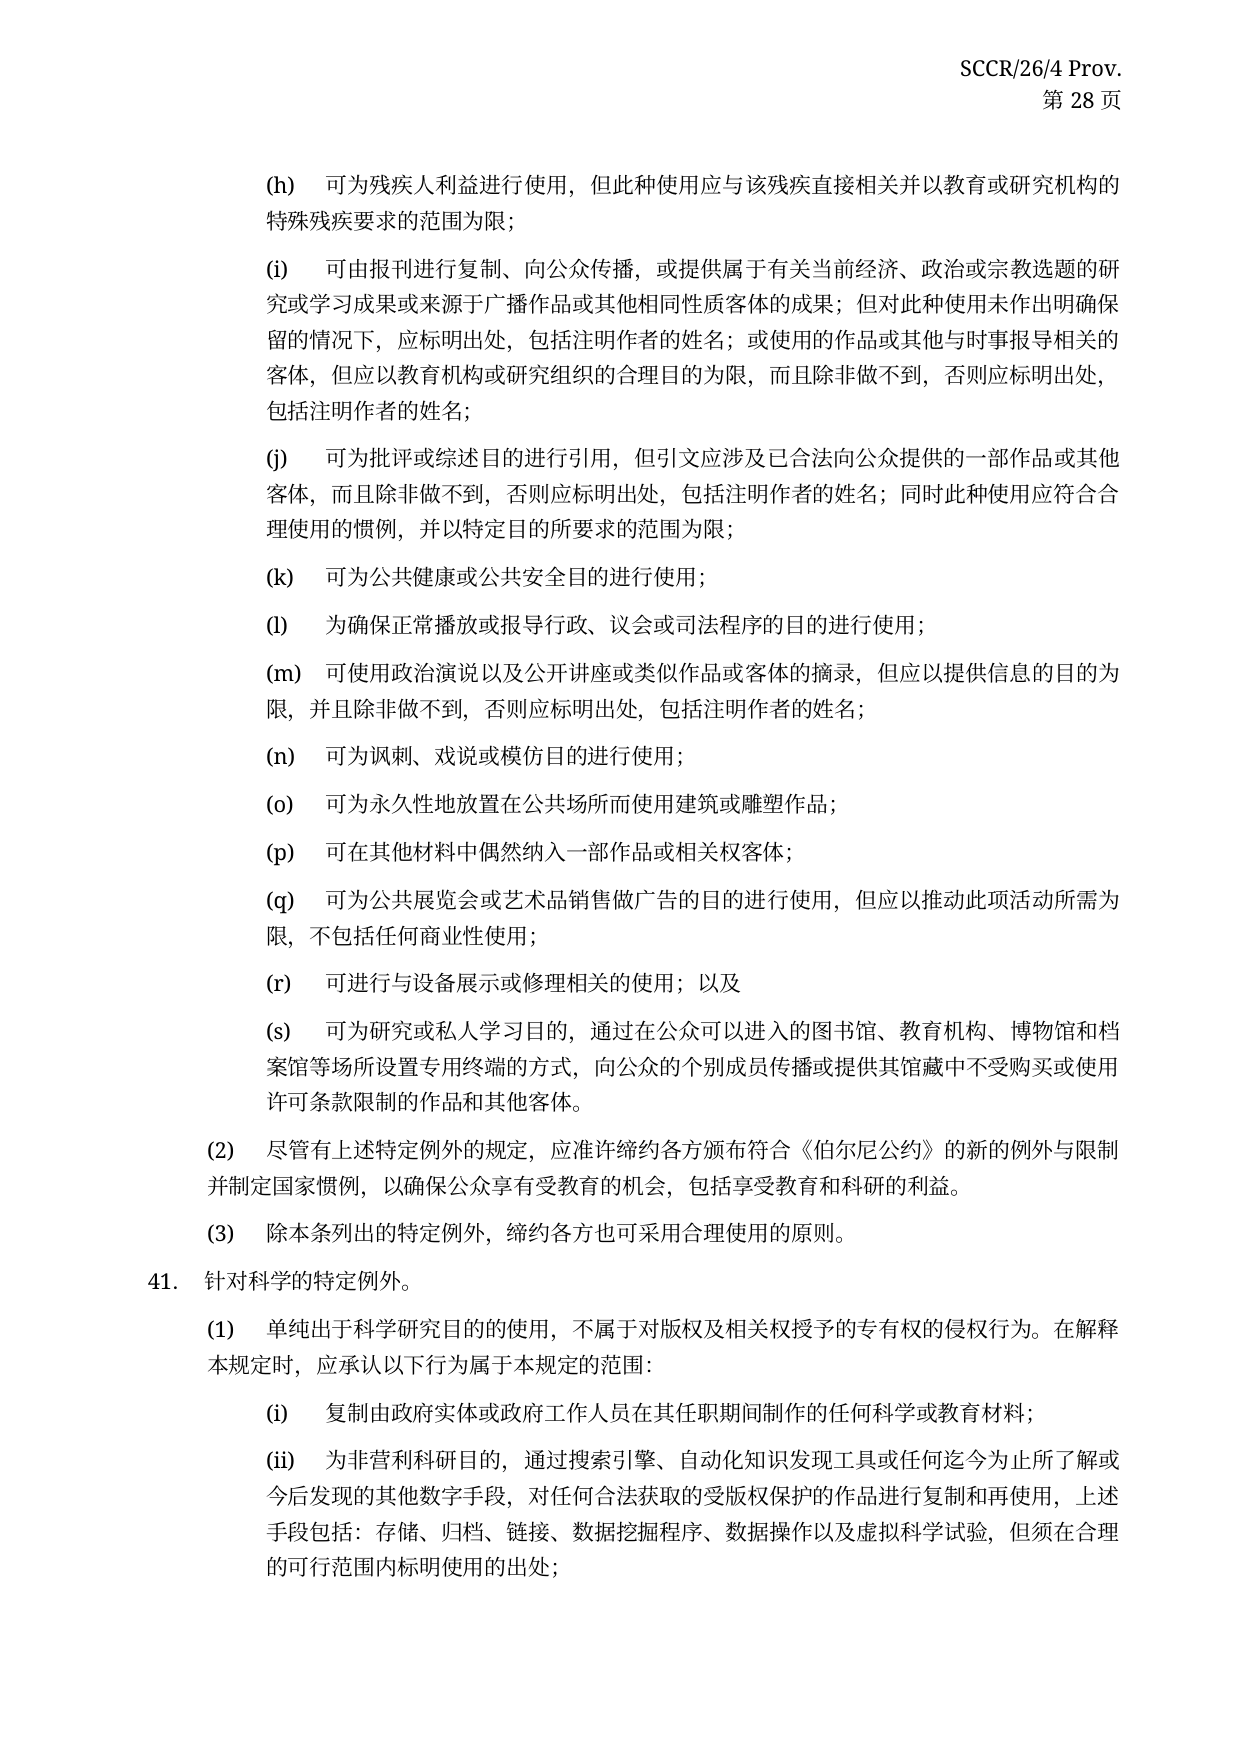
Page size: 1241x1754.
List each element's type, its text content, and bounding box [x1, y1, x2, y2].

text (r) 可进行与设备展示或修理相关的使用；以及 [266, 963, 1122, 998]
text (i) 复制由政府实体或政府工作人员在其任职期间制作的任何科学或教育材料； [266, 1392, 1122, 1427]
text (2) 尽管有上述特定例外的规定，应准许缔约各方颁布符合《伯尔尼公约》的新的例外与限制并制定国家惯例，以确保公众享有受教育的机会，包括享受教育和科研的利益。 [207, 1129, 1122, 1200]
text (1) 单纯出于科学研究目的的使用，不属于对版权及相关权授予的专有权的侵权行为。在解释本规定时，应承认以下行为属于本规定的范围： [207, 1309, 1122, 1379]
text (p) 可在其他材料中偶然纳入一部作品或相关权客体； [266, 832, 1122, 867]
text (q) 可为公共展览会或艺术品销售做广告的目的进行使用，但应以推动此项活动所需为限，不包括任何商业性使用； [266, 879, 1122, 950]
text (s) 可为研究或私人学习目的，通过在公众可以进入的图书馆、教育机构、博物馆和档案馆等场所设置专用终端的方式，向公众的个别成员传播或提供其馆藏中不受购买或使用许可条款限制的作品和其他客体。 [266, 1011, 1122, 1117]
text (o) 可为永久性地放置在公共场所而使用建筑或雕塑作品； [266, 784, 1122, 819]
text (i) 可由报刊进行复制、向公众传播，或提供属于有关当前经济、政治或宗教选题的研究或学习成果或来源于广播作品或其他相同性质客体的成果；但对此种使用未作出明确保留的情况下，应标明出处，包括注明作者的姓名；或使用的作品或其他与时事报导相关的客体，但应以教育机构或研究组织的合理目的为限，而且除非做不到，否则应标明出处，包括注明作者的姓名； [266, 248, 1122, 425]
text (k) 可为公共健康或公共安全目的进行使用； [266, 557, 1122, 592]
text (h) 可为残疾人利益进行使用，但此种使用应与该残疾直接相关并以教育或研究机构的特殊残疾要求的范围为限； [266, 165, 1122, 236]
text (l) 为确保正常播放或报导行政、议会或司法程序的目的进行使用； [266, 604, 1122, 640]
text (j) 可为批评或综述目的进行引用，但引文应涉及已合法向公众提供的一部作品或其他客体，而且除非做不到，否则应标明出处，包括注明作者的姓名；同时此种使用应符合合理使用的惯例，并以特定目的所要求的范围为限； [266, 438, 1122, 544]
text ． 针对科学的特定例外。 [148, 1261, 1122, 1296]
text (n) 可为讽刺、戏说或模仿目的进行使用； [266, 736, 1122, 771]
text (ii) 为非营利科研目的，通过搜索引擎、自动化知识发现工具或任何迄今为止所了解或今后发现的其他数字手段，对任何合法获取的受版权保护的作品进行复制和再使用，上述手段包括：存储、归档、链接、数据挖掘程序、数据操作以及虚拟科学试验，但须在合理的可行范围内标明使用的出处； [266, 1440, 1122, 1582]
text (m) 可使用政治演说以及公开讲座或类似作品或客体的摘录，但应以提供信息的目的为限，并且除非做不到，否则应标明出处，包括注明作者的姓名； [266, 652, 1122, 723]
text (3) 除本条列出的特定例外，缔约各方也可采用合理使用的原则。 [207, 1213, 1122, 1248]
